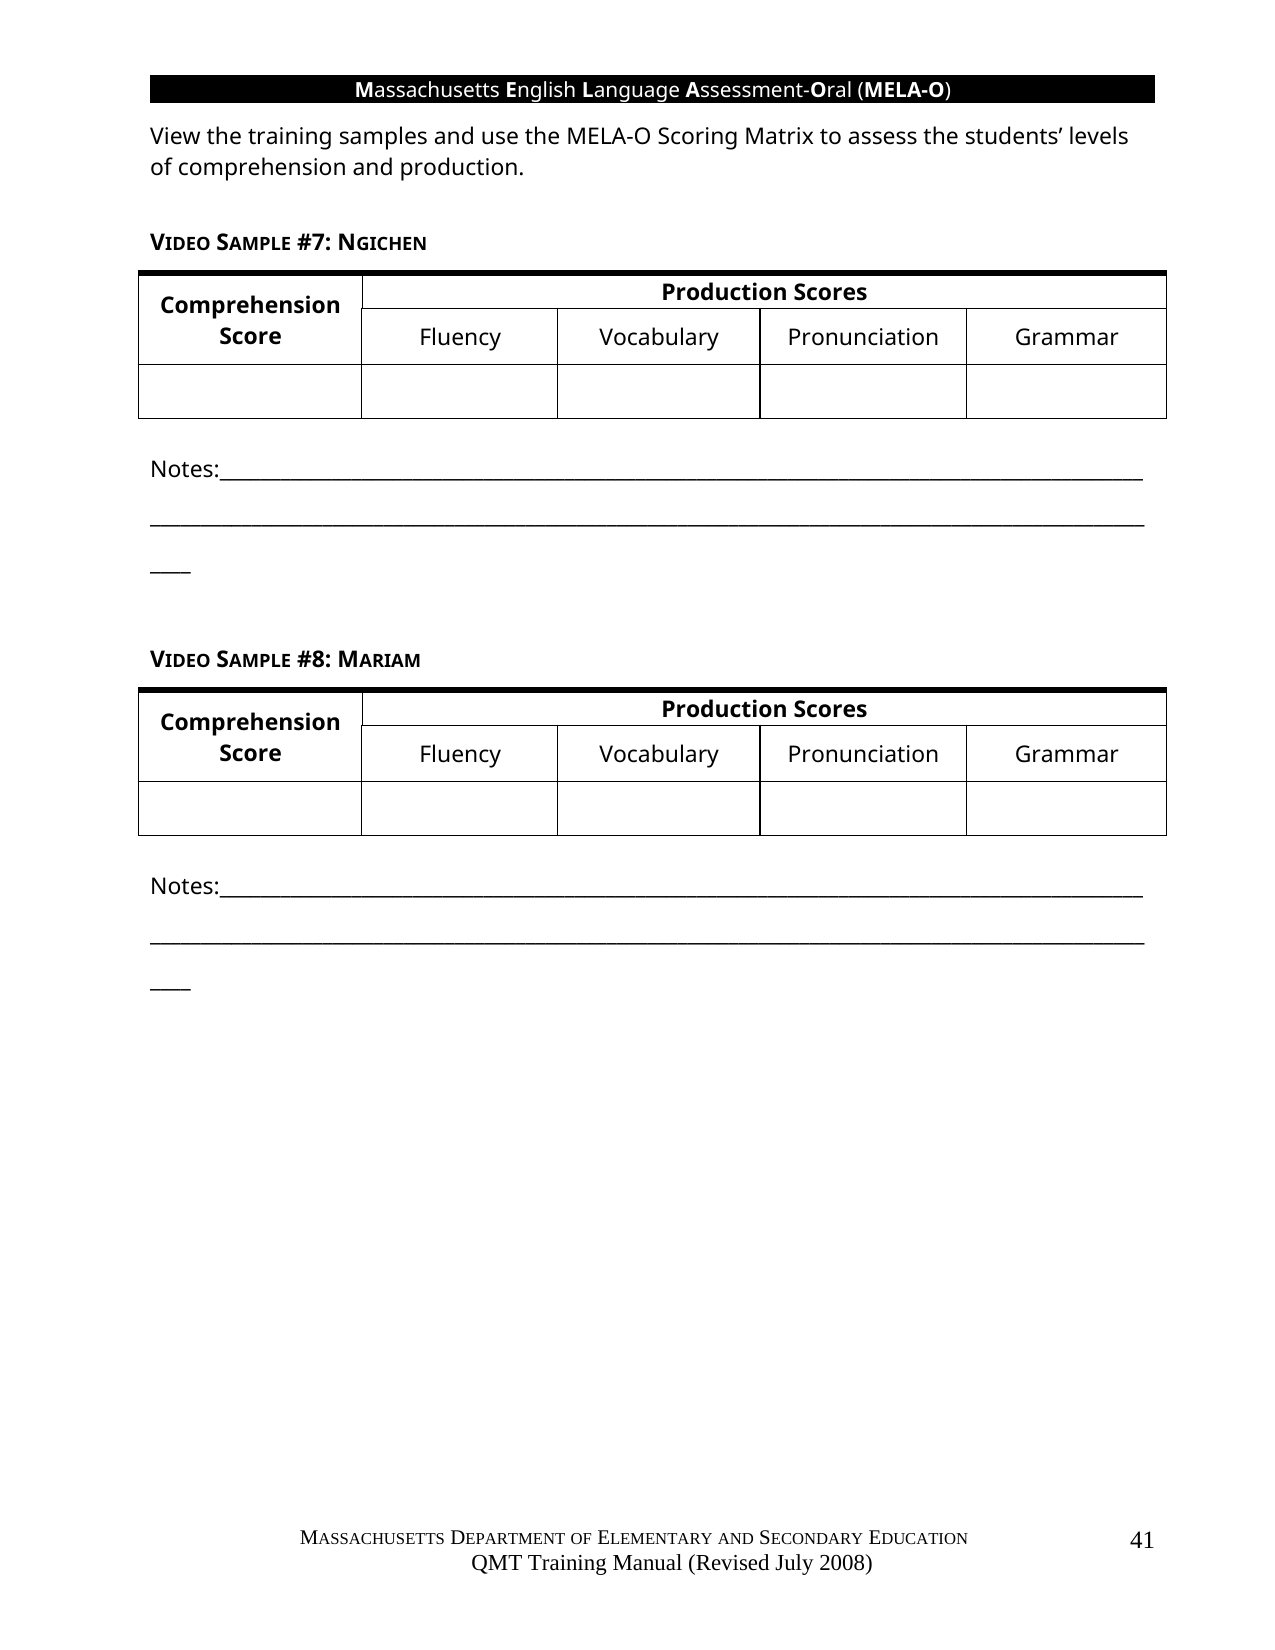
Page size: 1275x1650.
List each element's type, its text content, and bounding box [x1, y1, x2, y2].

table_header Production Scores [363, 693, 1166, 724]
table_cell Vocabulary [558, 309, 759, 364]
table_cell Grammar [967, 726, 1166, 781]
table_cell [761, 782, 966, 834]
table_cell [139, 365, 361, 417]
table_cell [967, 782, 1166, 834]
table_cell Pronunciation [761, 726, 966, 781]
table_cell Grammar [967, 309, 1166, 364]
table_cell Fluency [362, 309, 557, 364]
table_header Production Scores [363, 276, 1166, 307]
table_header Comprehension Score [139, 276, 362, 364]
table_cell Vocabulary [558, 726, 759, 781]
table_cell [558, 365, 759, 417]
table_cell Fluency [362, 726, 557, 781]
table_cell [558, 782, 759, 834]
table_cell [362, 782, 557, 834]
table_cell [967, 365, 1166, 417]
table_cell [362, 365, 557, 417]
table_cell [761, 365, 966, 417]
table_cell [139, 782, 361, 834]
text Video Sample #7: Ngichen [150, 226, 1155, 257]
text Video Sample #8: Mariam [150, 643, 1155, 674]
text View the training samples and use the MELA-O Scoring Matrix to assess the students’ levels of comprehension and production. [150, 120, 1155, 182]
table_header Comprehension Score [139, 693, 362, 781]
table_cell Pronunciation [761, 309, 966, 364]
